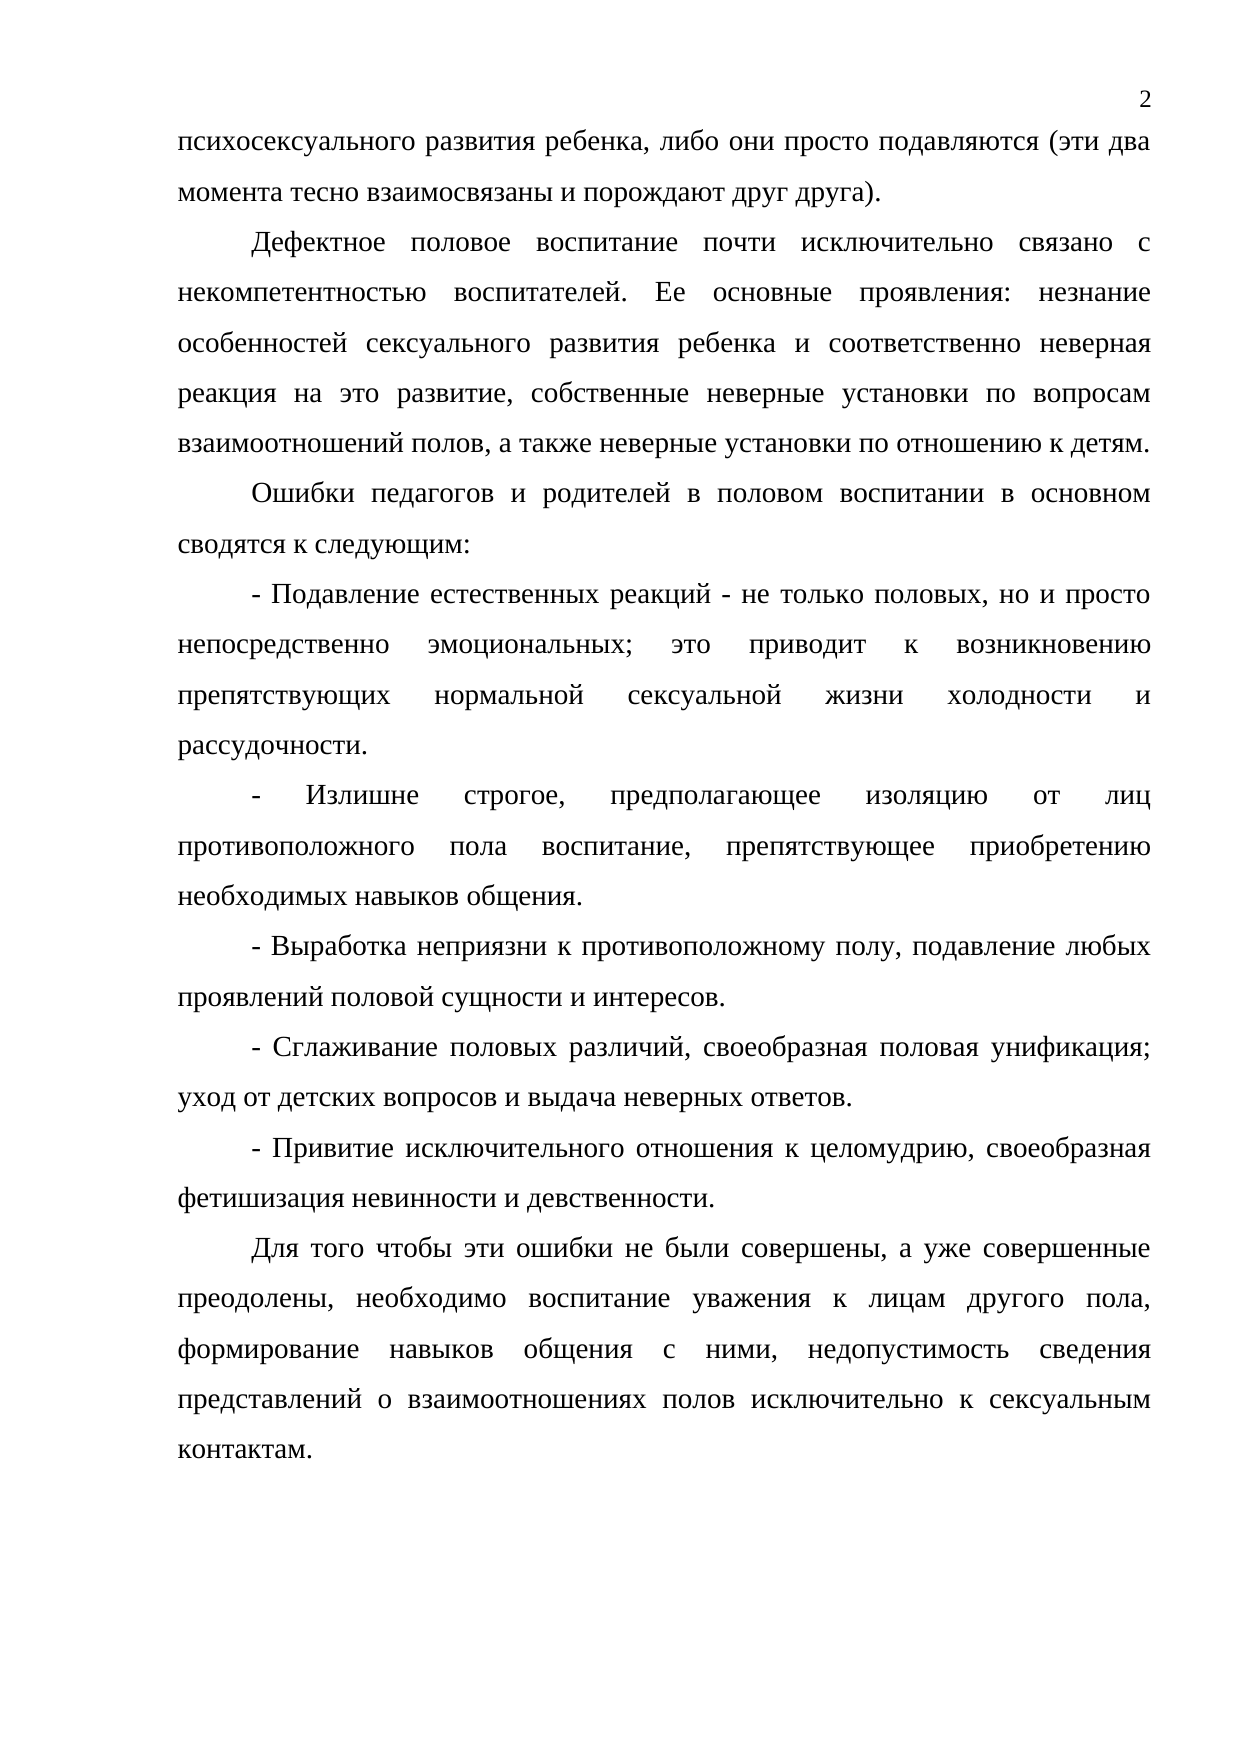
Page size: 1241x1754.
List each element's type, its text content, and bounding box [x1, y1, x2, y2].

text - Привитие исключительного отношения к целомудрию, своеобразная фетишизация невинности и девственности. [177, 1130, 1152, 1213]
text - Сглаживание половых различий, своеобразная половая унификация; уход от детских вопросов и выдача неверных ответов. [177, 1029, 1152, 1113]
text - Подавление естественных реакций - не только половых, но и просто непосредственно эмоциональных; это приводит к возникновению препятствующих нормальной сексуальной жизни холодности и рассудочности. [177, 576, 1152, 761]
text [177, 123, 1152, 207]
text - Излишне строгое, предполагающее изоляцию от лиц противоположного пола воспитание, препятствующее приобретению необходимых навыков общения. [177, 777, 1152, 912]
text Дефектное половое воспитание почти исключительно связано с некомпетентностью воспитателей. Ее основные проявления: незнание особенностей сексуального развития ребенка и соответственно неверная реакция на это развитие, собственные неверные установки по вопросам взаимоотношений полов, а также неверные установки по отношению к детям. [177, 224, 1152, 459]
text Ошибки педагогов и родителей в половом воспитании в основном сводятся к следующим: [177, 476, 1152, 559]
text - Выработка неприязни к противоположному полу, подавление любых проявлений половой сущности и интересов. [177, 928, 1152, 1012]
text Для того чтобы эти ошибки не были совершены, а уже совершенные преодолены, необходимо воспитание уважения к лицам другого пола, формирование навыков общения с ними, недопустимость сведения представлений о взаимоотношениях полов исключительно к сексуальным контактам. [177, 1230, 1152, 1465]
